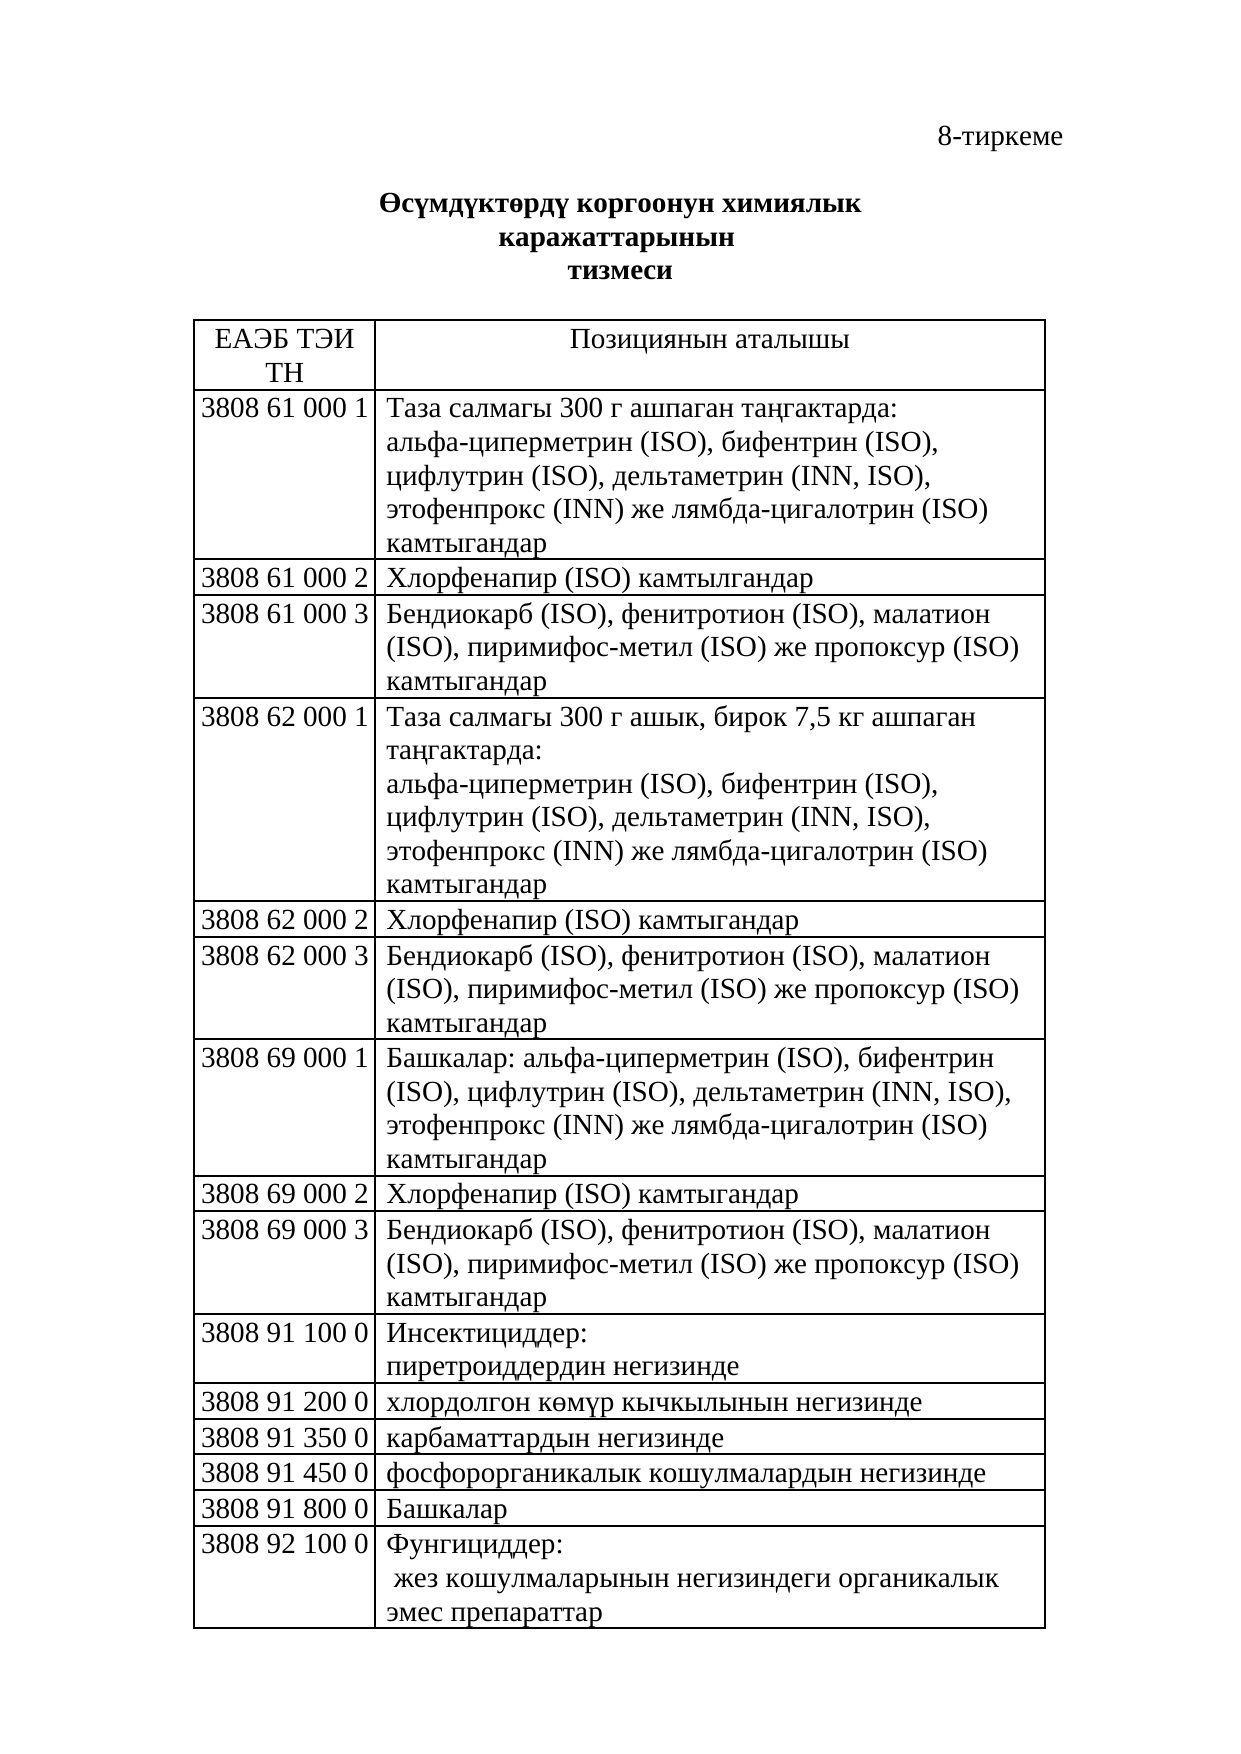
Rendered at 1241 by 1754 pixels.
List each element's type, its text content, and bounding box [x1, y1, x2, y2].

table_cell хлордолгон көмүр кычкылынын негизинде [376, 1384, 1044, 1418]
table_cell Фунгициддер: жез кошулмаларынын негизиндеги органикалык эмес препараттар [376, 1527, 1044, 1627]
table_cell Бендиокарб (ISO), фенитротион (ISO), малатион (ISO), пиримифос-метил (ISO) же пропоксур (ISO) камтыгандар [376, 938, 1044, 1038]
table_cell Башкалар: альфа-циперметрин (ISO), бифентрин (ISO), цифлутрин (ISO), дельтаметрин (INN, ISO), этофенпрокс (INN) же лямбда-цигалотрин (ISO) камтыгандар [376, 1040, 1044, 1174]
table_cell Таза салмагы 300 г ашпаган таңгактарда: альфа-циперметрин (ISO), бифентрин (ISO), цифлутрин (ISO), дельтаметрин (INN, ISO), этофенпрокс (INN) же лямбда-цигалотрин (ISO) камтыгандар [376, 391, 1044, 558]
table_cell фосфорорганикалык кошулмалардын негизинде [376, 1455, 1044, 1489]
table_cell Таза салмагы 300 г ашык, бирок 7,5 кг ашпаган таңгактарда: альфа-циперметрин (ISO), бифентрин (ISO), цифлутрин (ISO), дельтаметрин (INN, ISO), этофенпрокс (INN) же лямбда-цигалотрин (ISO) камтыгандар [376, 699, 1044, 900]
table_cell 3808 91 450 0 [195, 1455, 374, 1489]
table_cell Хлорфенапир (ISO) камтыгандар [376, 902, 1044, 936]
table_cell 3808 91 100 0 [195, 1315, 374, 1382]
table_cell Башкалар [376, 1491, 1044, 1524]
text Өсүмдүктөрдү коргоонун химиялык каражаттарынын тизмеси [295, 185, 945, 286]
table_cell 3808 91 350 0 [195, 1420, 374, 1453]
table_header Позициянын аталышы [376, 321, 1044, 388]
table_cell 3808 91 800 0 [195, 1491, 374, 1524]
table_cell 3808 91 200 0 [195, 1384, 374, 1418]
table_cell Хлорфенапир (ISO) камтыгандар [376, 1177, 1044, 1210]
table_cell Хлорфенапир (ISO) камтылгандар [376, 560, 1044, 594]
table_cell 3808 69 000 2 [195, 1177, 374, 1210]
table_cell 3808 62 000 3 [195, 938, 374, 1038]
table_cell 3808 61 000 2 [195, 560, 374, 594]
table_cell Бендиокарб (ISO), фенитротион (ISO), малатион (ISO), пиримифос-метил (ISO) же пропоксур (ISO) камтыгандар [376, 596, 1044, 697]
table_cell 3808 69 000 3 [195, 1212, 374, 1313]
table_cell 3808 61 000 3 [195, 596, 374, 697]
table_header ЕАЭБ ТЭИ ТН [195, 321, 374, 388]
table_cell 3808 62 000 1 [195, 699, 374, 900]
table_cell 3808 61 000 1 [195, 391, 374, 558]
table_cell 3808 69 000 1 [195, 1040, 374, 1174]
text 8-тиркеме [177, 118, 1063, 152]
table_cell 3808 92 100 0 [195, 1527, 374, 1627]
table_cell Бендиокарб (ISO), фенитротион (ISO), малатион (ISO), пиримифос-метил (ISO) же пропоксур (ISO) камтыгандар [376, 1212, 1044, 1313]
table_cell Инсектициддер: пиретроиддердин негизинде [376, 1315, 1044, 1382]
table_cell 3808 62 000 2 [195, 902, 374, 936]
table_cell карбаматтардын негизинде [376, 1420, 1044, 1453]
